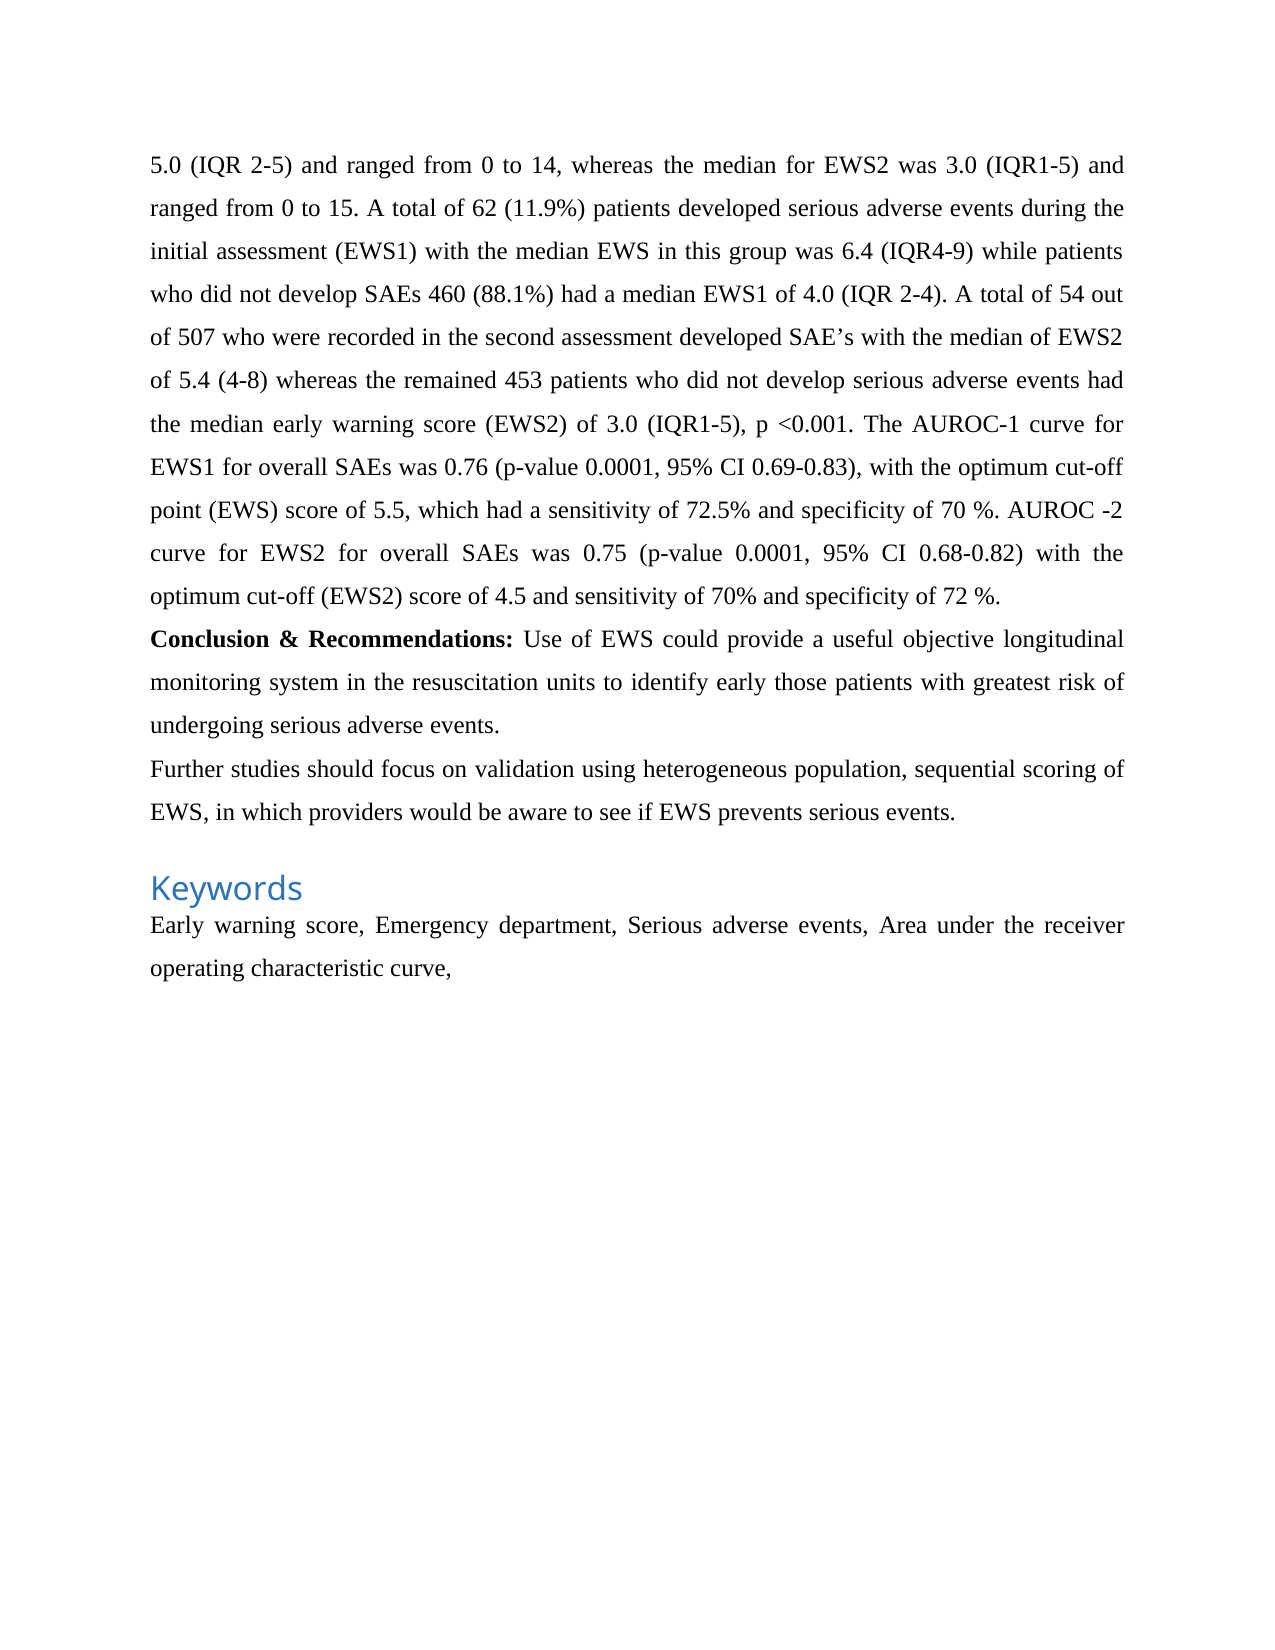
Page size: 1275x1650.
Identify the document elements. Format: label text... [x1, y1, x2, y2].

text Further studies should focus on validation using heterogeneous population, sequential scoring of EWS, in which providers would be aware to see if EWS prevents serious events. [150, 754, 1125, 826]
text Conclusion & Recommendations: Use of EWS could provide a useful objective longitudinal monitoring system in the resuscitation units to identify early those patients with greatest risk of undergoing serious adverse events. [150, 696, 1125, 739]
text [150, 150, 1125, 610]
text Conclusion & Recommendations: Use of EWS could provide a useful objective longitudinal monitoring system in the resuscitation units to identify early those patients with greatest risk of undergoing serious adverse events. [150, 624, 1125, 668]
text Early warning score, Emergency department, Serious adverse events, Area under the receiver operating characteristic curve, [150, 910, 1125, 982]
subtitle Keywords [150, 865, 1125, 910]
